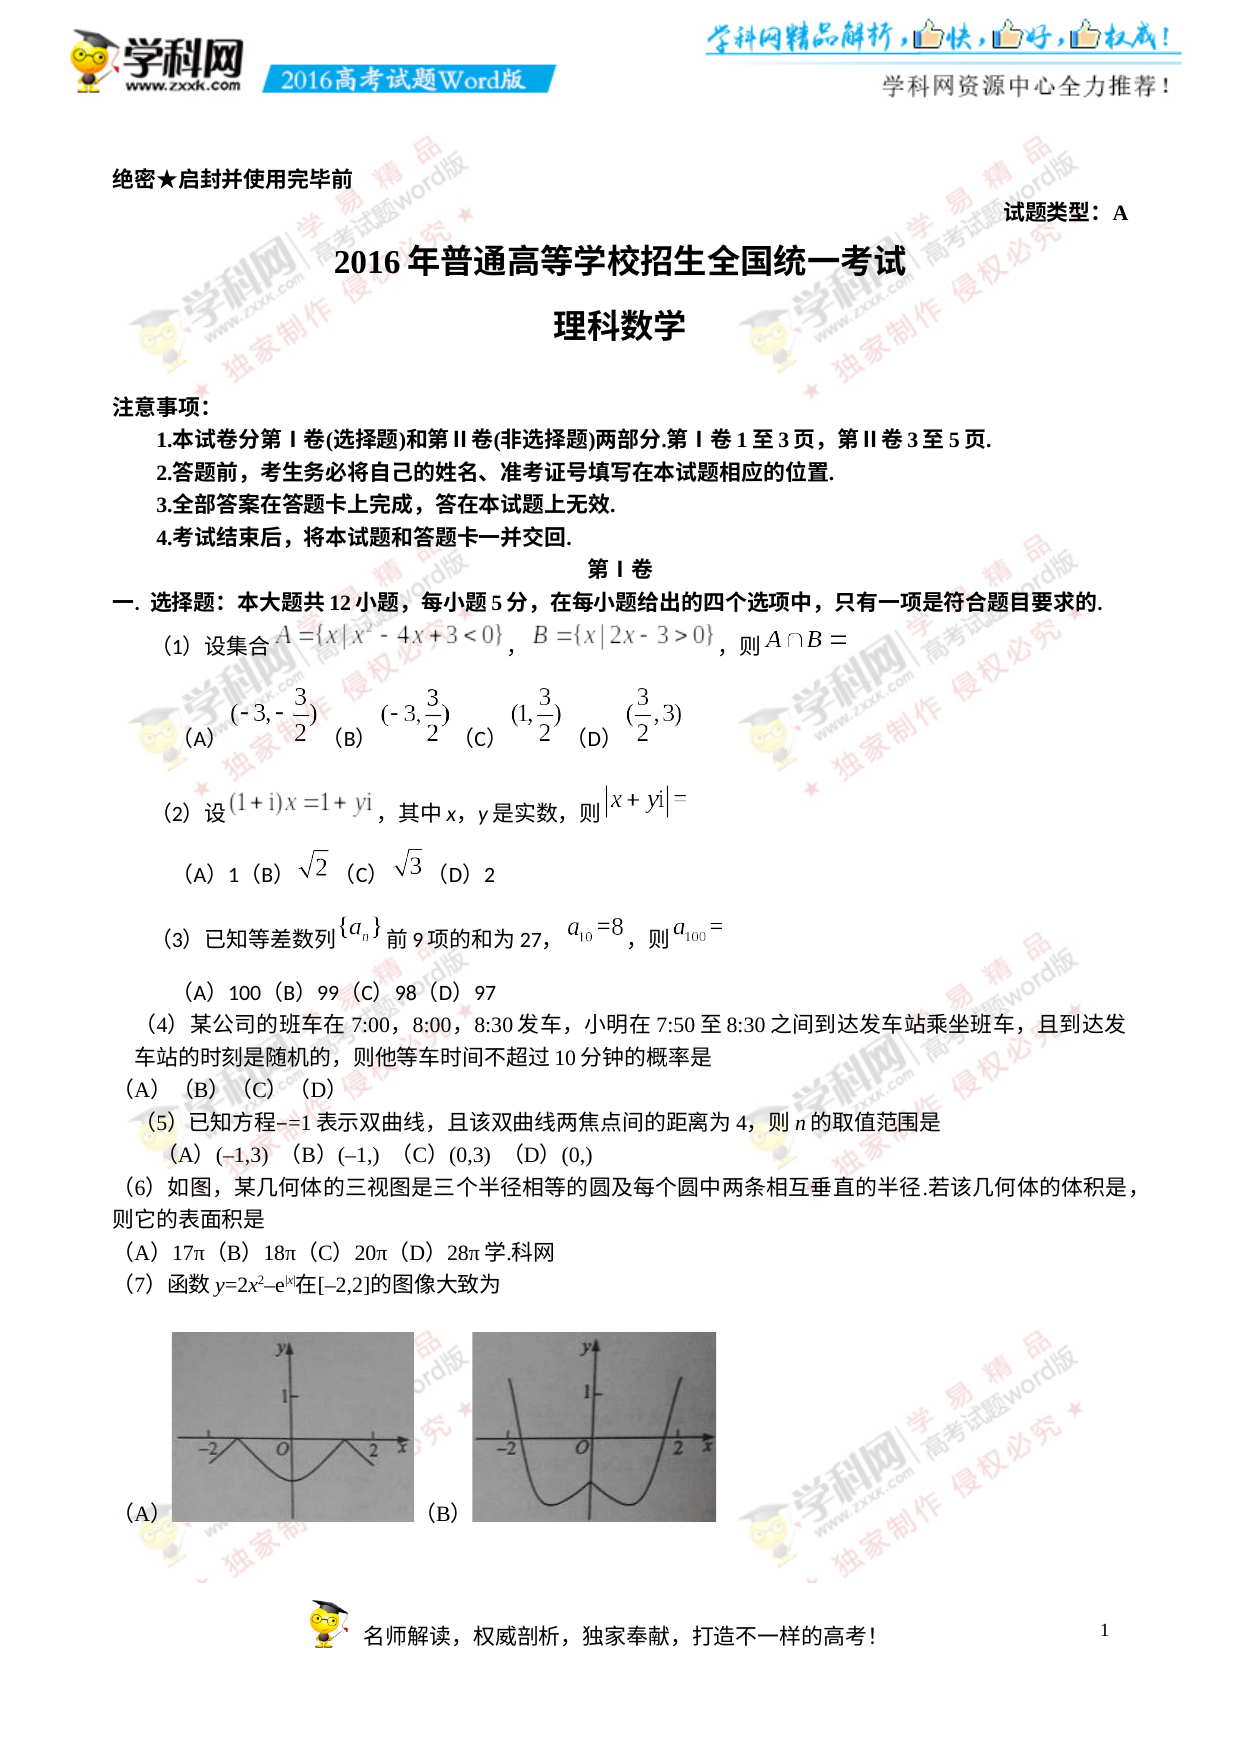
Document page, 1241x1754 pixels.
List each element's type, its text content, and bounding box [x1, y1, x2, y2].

text 注意事项： [112, 389, 1128, 422]
text （7）函数y=2x2–e|x|在[–2,2]的图像大致为 [112, 1267, 1128, 1299]
picture [0, 0, 1195, 1583]
list （1）设集合，，则 [150, 617, 1128, 682]
text 试题类型：A [112, 194, 1128, 227]
list （3）已知等差数列前9项的和为27，，则 [150, 909, 1128, 974]
text （A）(–1,3) （B）(–1,) （C）(0,3) （D）(0,) [112, 1137, 1128, 1169]
text （4）某公司的班车在7:00，8:00，8:30发车，小明在7:50至8:30之间到达发车站乘坐班车，且到达发车站的时刻是随机的，则他等车时间不超过10分钟的概率是 [134, 1007, 1128, 1072]
list （A）1（B）（C）（D）2 [149, 844, 1128, 909]
text 理科数学 [112, 292, 1128, 357]
picture [304, 1596, 350, 1650]
text （A）（B）（C）（D） [112, 1072, 1128, 1104]
list （2）设，其中x，y是实数，则 [150, 779, 1128, 844]
list （A）100（B）99（C）98（D）97 [149, 974, 1128, 1007]
text 3.全部答案在答题卡上完成，答在本试题上无效. [112, 487, 1128, 519]
text （A）（B） [112, 1332, 1128, 1559]
text 第Ⅰ卷 [112, 552, 1128, 584]
text 2016年普通高等学校招生全国统一考试 [112, 227, 1128, 292]
text （5）已知方程–=1表示双曲线，且该双曲线两焦点间的距离为4，则n的取值范围是 [112, 1104, 1128, 1137]
text 1.本试卷分第Ⅰ卷(选择题)和第Ⅱ卷(非选择题)两部分.第Ⅰ卷1至3页，第Ⅱ卷3至5页. [112, 422, 1128, 454]
text （6）如图，某几何体的三视图是三个半径相等的圆及每个圆中两条相互垂直的半径.若该几何体的体积是，则它的表面积是 [112, 1169, 1128, 1234]
list （A）（B）（C）（D） [149, 682, 1128, 779]
text （A）17π（B）18π（C）20π（D）28π学.科网 [112, 1234, 1128, 1267]
text 4.考试结束后，将本试题和答题卡一并交回. [112, 519, 1128, 552]
text 绝密★启封并使用完毕前 [112, 162, 1128, 194]
list 选择题：本大题共12小题，每小题5分，在每小题给出的四个选项中，只有一项是符合题目要求的. [112, 584, 1128, 617]
text 2.答题前，考生务必将自己的姓名、准考证号填写在本试题相应的位置. [112, 454, 1128, 487]
